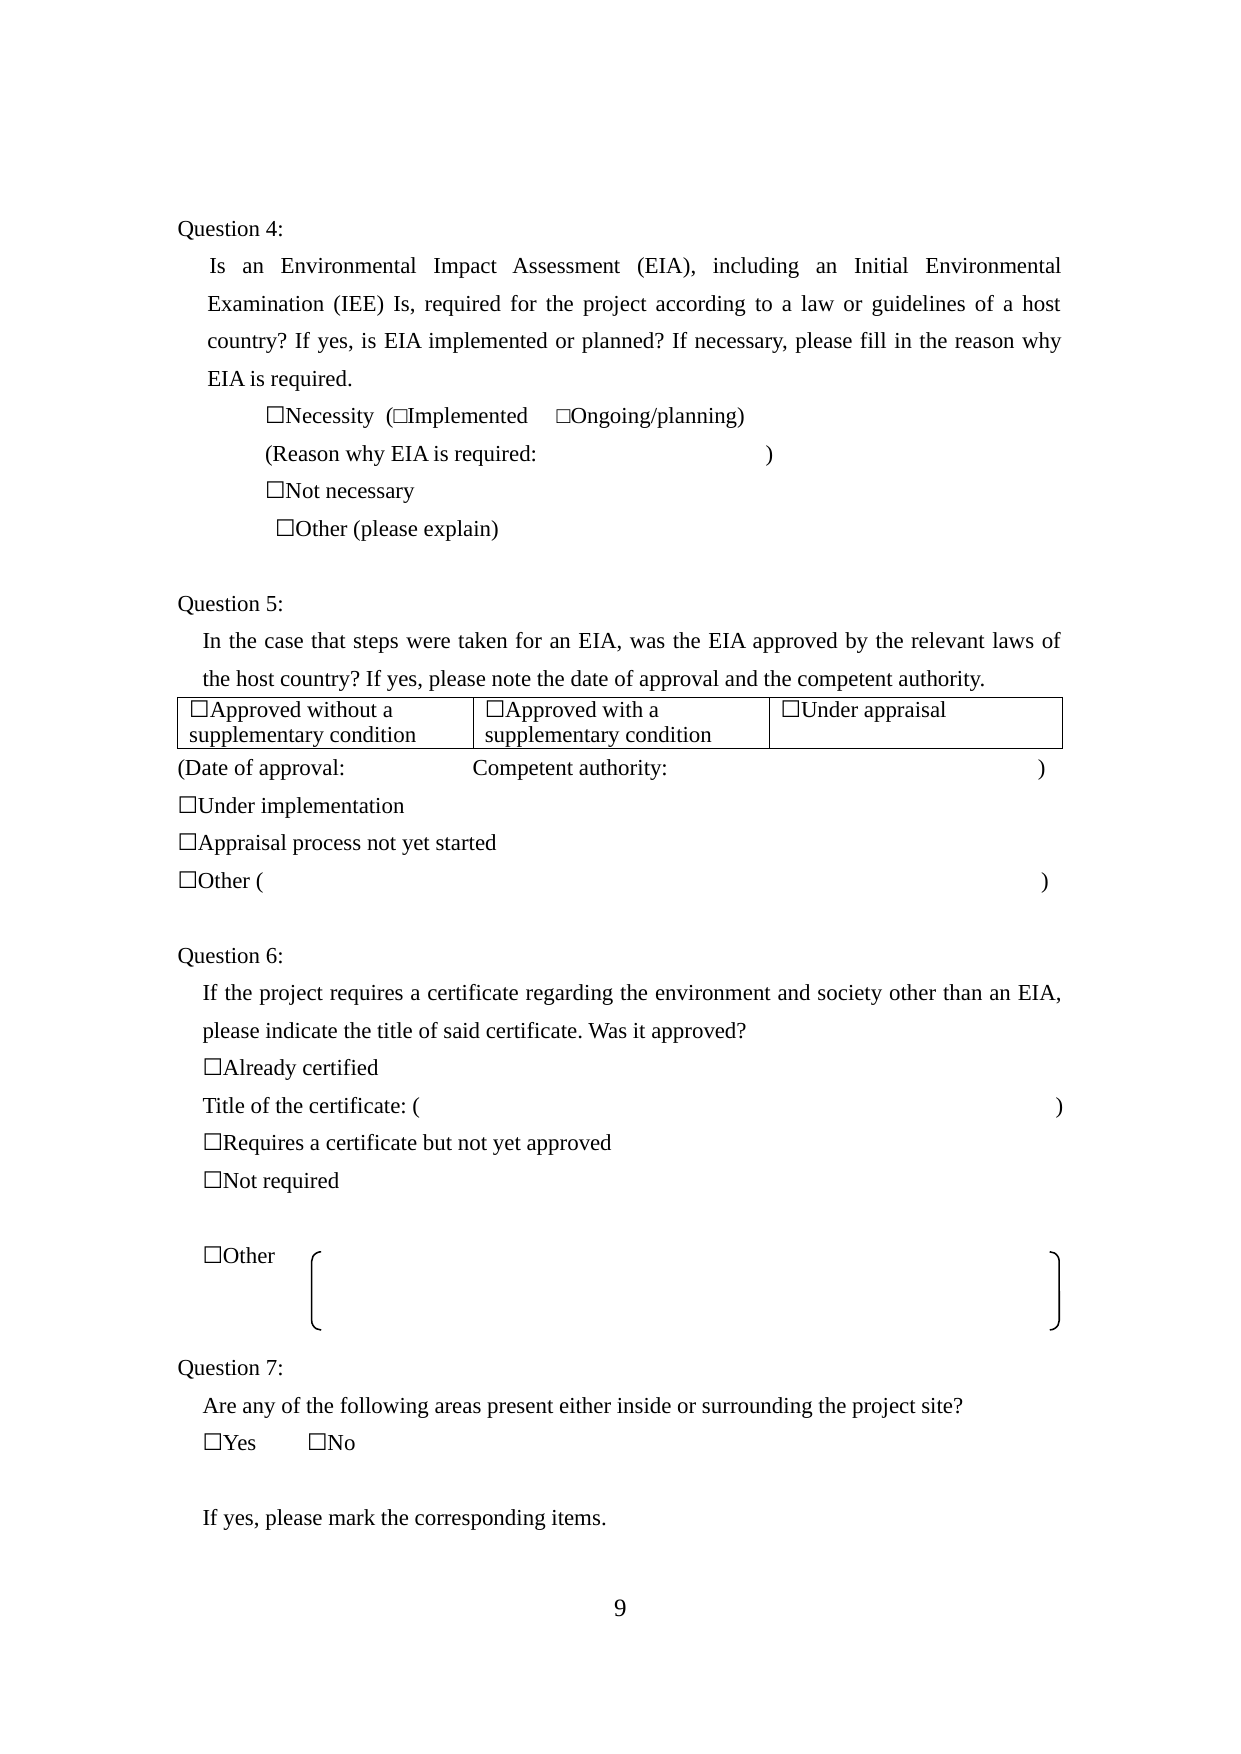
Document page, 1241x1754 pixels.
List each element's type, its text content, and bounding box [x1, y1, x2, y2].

text ☐Not necessary [265, 472, 1063, 509]
text If the project requires a certificate regarding the environment and society other than an EIA, please indicate the title of said certificate. Was it approved? [202, 974, 1063, 1049]
text ☐Other [202, 1236, 1063, 1274]
text ☐Other ( ) [177, 861, 1063, 899]
text ☐Requires a certificate but not yet approved [202, 1124, 1063, 1161]
text ☐Not required [202, 1161, 1063, 1199]
text Question 5: [177, 584, 1063, 622]
table_header ☐Under appraisal [770, 698, 1062, 748]
text Question 4: [177, 209, 1063, 247]
text Is an Environmental Imct Assessment (EIA), including an Initial Environmental Examination (IEE) Is, required for the project according to a law or guidelines of a host country? If yes, is EIA implemented or planned? If necessary, please fill in the reason why EIA is required. [207, 247, 1063, 397]
text (Reason why EIA is required: ) [265, 434, 1063, 472]
text ☐Other (please explain) [275, 509, 1063, 547]
table_header ☐Approved with a supplementary condition [474, 698, 769, 748]
text ☐Already certified [202, 1049, 1063, 1086]
text Question 6: [177, 936, 1063, 974]
text Question 7: [177, 1349, 1063, 1386]
text ☐Under implementation [177, 786, 1063, 824]
text Title of the certificate: ( ) [202, 1086, 1063, 1124]
text In the case that steps were taken for an EIA, was the EIA approved by the relevant laws of the host country? If yes, please note the date of approval and the competent authority. [202, 622, 1063, 697]
text If yes, please mark the corresponding items. [202, 1499, 1063, 1536]
text ☐Necessity (□Implemented □Ongoing/planning) [265, 397, 1063, 434]
text ☐Appraisal process not yet started [177, 824, 1063, 861]
text ☐Yes ☐No [202, 1424, 1063, 1461]
text Are any of the following areas present either inside or surrounding the project site? [202, 1386, 1063, 1424]
text (Date of approval: Competent authority: ) [177, 749, 1063, 786]
table_header ☐Approved without a supplementary condition [178, 698, 473, 748]
